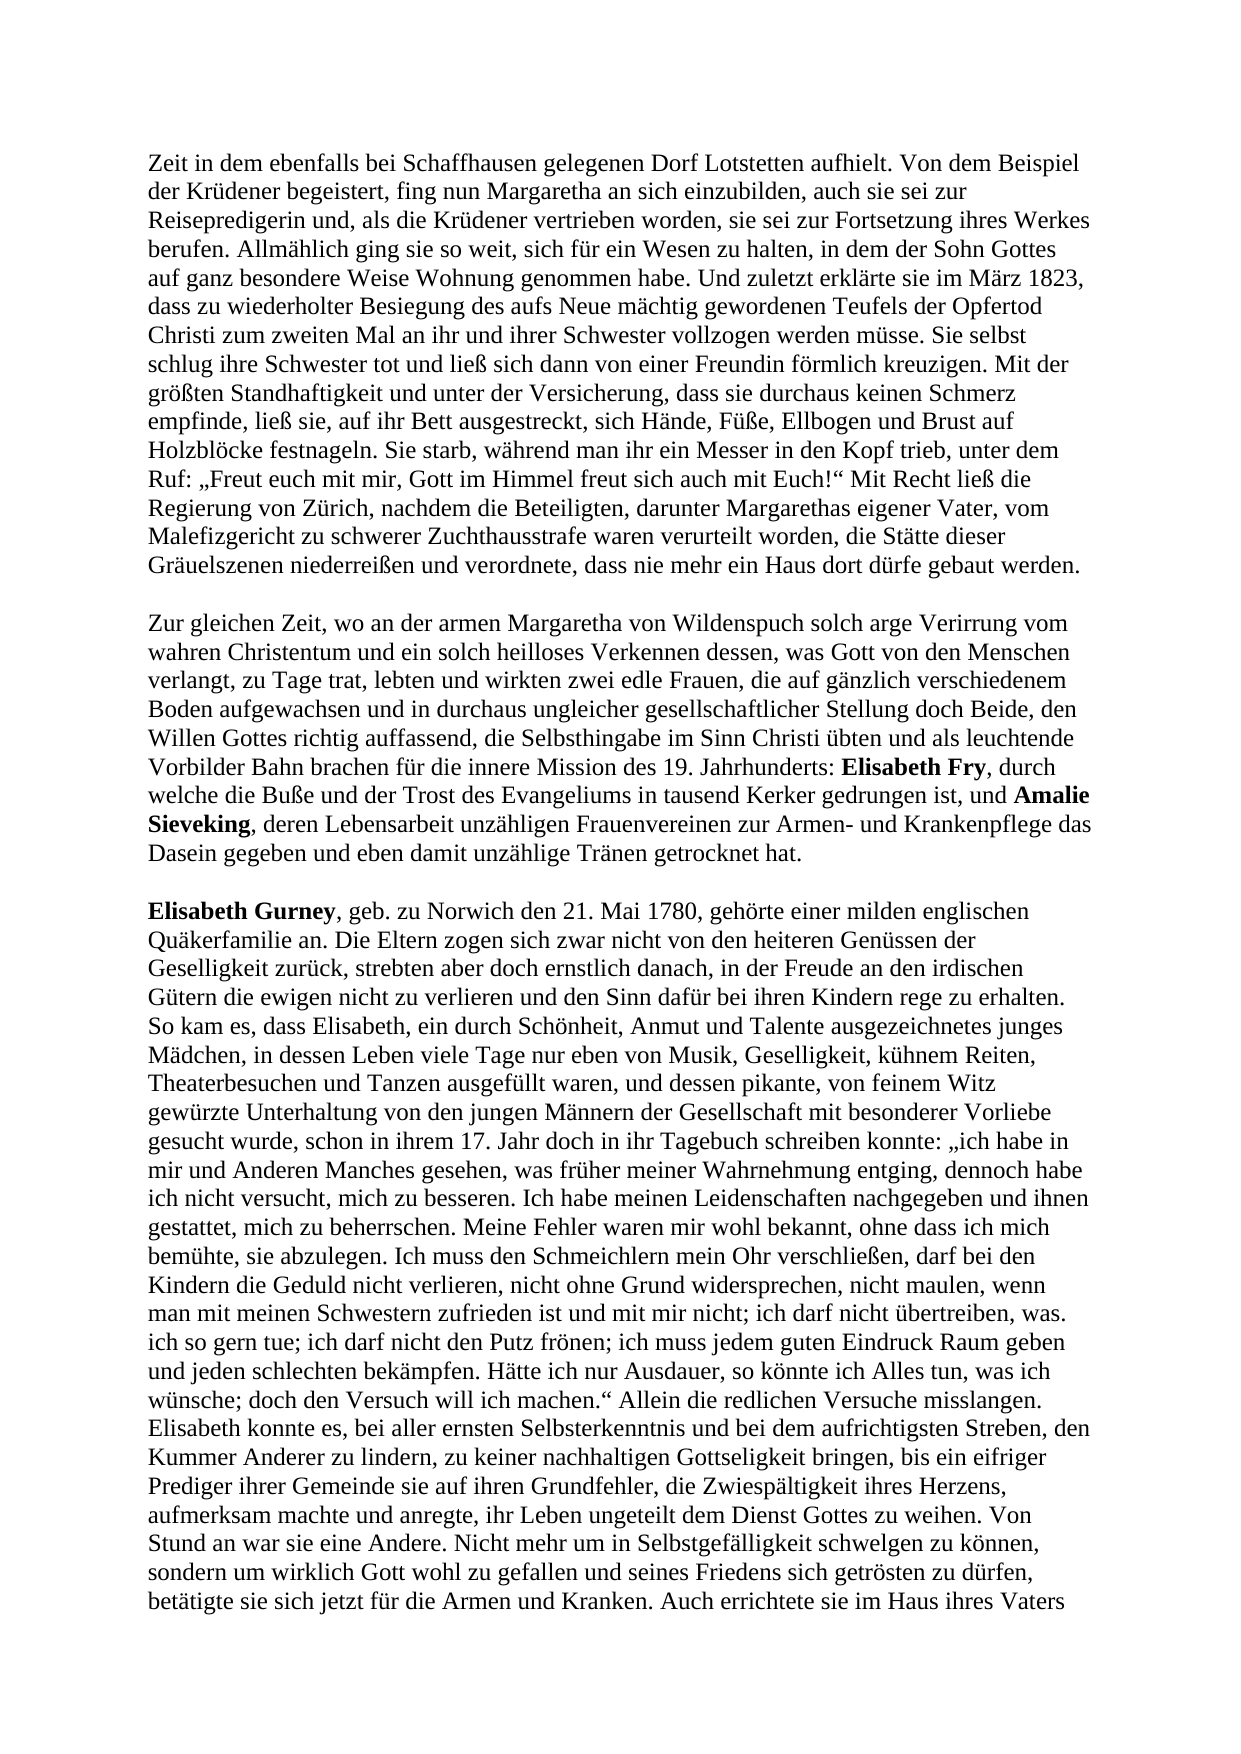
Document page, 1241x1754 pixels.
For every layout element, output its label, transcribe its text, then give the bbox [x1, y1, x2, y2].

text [148, 896, 1093, 1615]
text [148, 148, 1093, 579]
text Zur gleichen Zeit, wo an der armen Margaretha von Wildenspuch solch arge Verirrung vom wahren Christentum und ein solch heilloses Verkennen dessen, was Gott von den Menschen verlangt, zu Tage trat, lebten und wirkten zwei edle Frauen, die auf gänzlich verschiedenem Boden aufgewachsen und in durchaus ungleicher gesellschaftlicher Stellung doch Beide, den Willen Gottes richtig auffassend, die Selbsthingabe im Sinn Christi übten und als leuchtende Vorbilder Bahn brachen für die innere Mission des 19. Jahrhunderts: Elisabeth Fry, durch welche die Buße und der Trost des Evangeliums in tausend Kerker gedrungen ist, und Amalie Sieveking, deren Lebensarbeit unzähligen Frauenvereinen zur Armen- und Krankenpflege das Dasein gegeben und eben damit unzählige Tränen getrocknet hat. [148, 608, 1093, 867]
